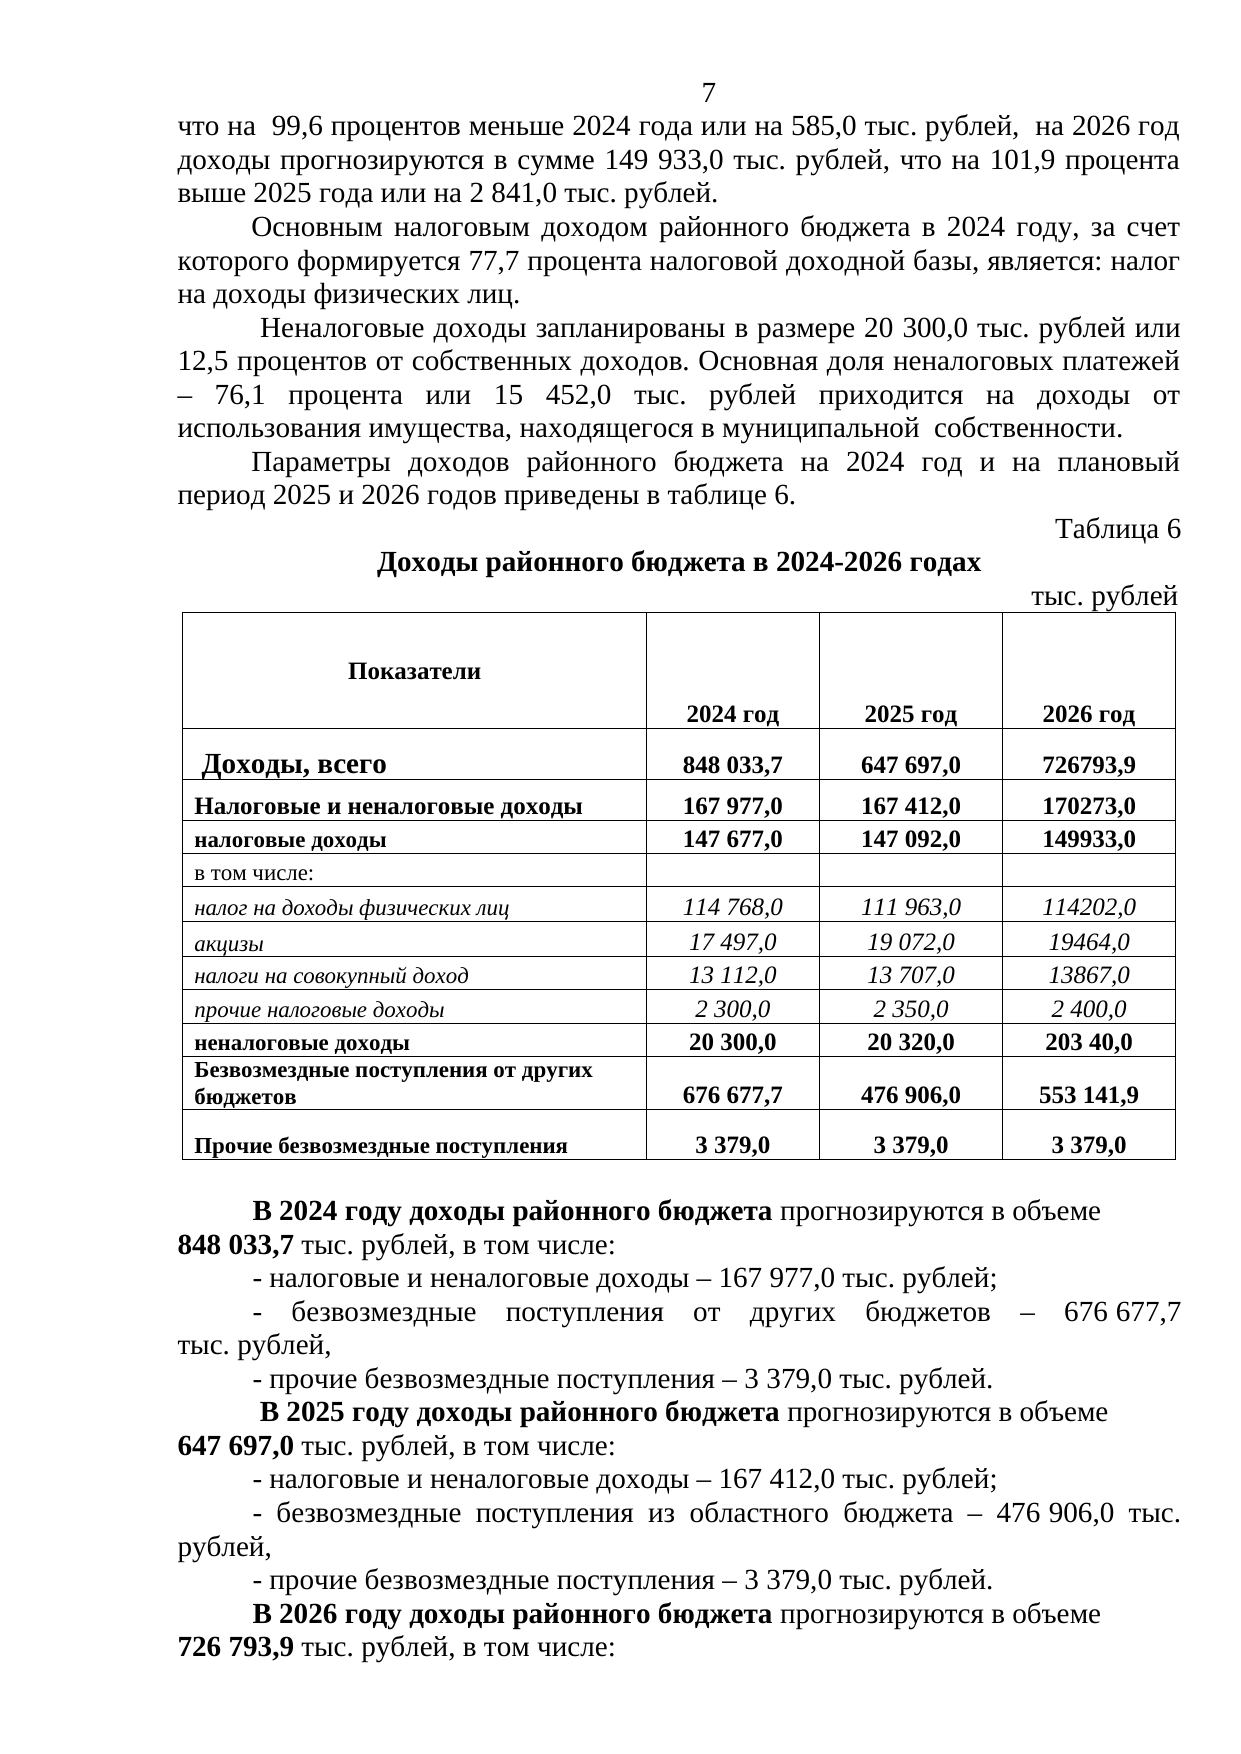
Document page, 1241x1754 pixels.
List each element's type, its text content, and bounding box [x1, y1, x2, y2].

table_cell 3 379,0 [647, 1110, 819, 1159]
table_cell 3 379,0 [820, 1110, 1002, 1159]
table_cell 13 112,0 [647, 957, 819, 989]
table_cell Безвозмездные поступления от других бюджетов [183, 1057, 646, 1109]
table_cell 553 141,9 [1003, 1057, 1175, 1109]
table_cell 167 977,0 [647, 780, 819, 820]
table_cell 3 379,0 [1003, 1110, 1175, 1159]
table_cell 170273,0 [1003, 780, 1175, 820]
table_cell 20 300,0 [647, 1024, 819, 1056]
table_cell 2 300,0 [647, 990, 819, 1023]
text Неналоговые доходы запланированы в размере 20 300,0 тыс. рублей или 12,5 процентов от собственных доходов. Основная доля неналоговых платежей – 76,1 процента или 15 452,0 тыс. рублей приходится на доходы от использования имущества, находящегося в муниципальной собственности. [177, 310, 1181, 444]
text - налоговые и неналоговые доходы – 167 412,0 тыс. рублей; [177, 1462, 1181, 1495]
text Основным налоговым доходом районного бюджета в 2024 году, за счет которого формируется 77,7 процента налоговой доходной базы, является: налог на доходы физических лиц. [177, 209, 1181, 310]
text Доходы районного бюджета в 2024-2026 годах [177, 544, 1181, 578]
table_cell 147 677,0 [647, 821, 819, 853]
table_header Показатели [183, 613, 646, 728]
table_cell 726793,9 [1003, 729, 1175, 779]
table_header 2025 год [820, 613, 1002, 728]
text тыс. рублей [177, 578, 1181, 612]
table_cell 203 40,0 [1003, 1024, 1175, 1056]
text 848 033,7 тыс. рублей, в том числе: [177, 1227, 1181, 1260]
table_cell [647, 854, 819, 886]
text Параметры доходов районного бюджета на 2024 год и на плановый период 2025 и 2026 годов приведены в таблице 6. [177, 444, 1181, 511]
table_cell налог на доходы физических лиц [183, 887, 646, 921]
table_cell налоговые доходы [183, 821, 646, 853]
table_header 2026 год [1003, 613, 1175, 728]
table_cell 848 033,7 [647, 729, 819, 779]
text - безвозмездные поступления от других бюджетов – 676 677,7 тыс. рублей, [177, 1294, 1181, 1361]
table_cell 647 697,0 [820, 729, 1002, 779]
table_header 2024 год [647, 613, 819, 728]
table_cell 19 072,0 [820, 922, 1002, 956]
table_cell Прочие безвозмездные поступления [183, 1110, 646, 1159]
text - безвозмездные поступления из областного бюджета – 476 906,0 тыс. рублей, [177, 1495, 1181, 1562]
table_cell неналоговые доходы [183, 1024, 646, 1056]
table_cell [1003, 854, 1175, 886]
table_cell 20 320,0 [820, 1024, 1002, 1056]
table_cell налоги на совокупный доход [183, 957, 646, 989]
table_cell [820, 854, 1002, 886]
text - налоговые и неналоговые доходы – 167 977,0 тыс. рублей; [177, 1260, 1181, 1294]
table_cell 13 707,0 [820, 957, 1002, 989]
table_cell 114 768,0 [647, 887, 819, 921]
table_cell прочие налоговые доходы [183, 990, 646, 1023]
table_cell 149933,0 [1003, 821, 1175, 853]
table_cell Налоговые и неналоговые доходы [183, 780, 646, 820]
table_cell 676 677,7 [647, 1057, 819, 1109]
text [177, 1562, 1181, 1596]
text 647 697,0 тыс. рублей, в том числе: [177, 1428, 1181, 1462]
table_cell 2 350,0 [820, 990, 1002, 1023]
table_cell 167 412,0 [820, 780, 1002, 820]
text В 2024 году доходы районного бюджета прогнозируются в объеме [177, 1193, 1181, 1227]
text - прочие безвозмездные поступления – 3 379,0 тыс. рублей. [177, 1361, 1181, 1394]
text В 2025 году доходы районного бюджета прогнозируются в объеме [177, 1394, 1181, 1428]
table_cell 19464,0 [1003, 922, 1175, 956]
table_cell в том числе: [183, 854, 646, 886]
table_cell 476 906,0 [820, 1057, 1002, 1109]
table_cell Доходы, всего [183, 729, 646, 779]
text 726 793,9 тыс. рублей, в том числе: [177, 1629, 1181, 1663]
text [177, 108, 1181, 209]
table_cell 17 497,0 [647, 922, 819, 956]
table_cell 111 963,0 [820, 887, 1002, 921]
table_cell 147 092,0 [820, 821, 1002, 853]
table_cell 2 400,0 [1003, 990, 1175, 1023]
text В 2026 году доходы районного бюджета прогнозируются в объеме [177, 1596, 1181, 1629]
table_cell 13867,0 [1003, 957, 1175, 989]
text Таблица 6 [177, 511, 1181, 544]
table_cell акцизы [183, 922, 646, 956]
table_cell 114202,0 [1003, 887, 1175, 921]
